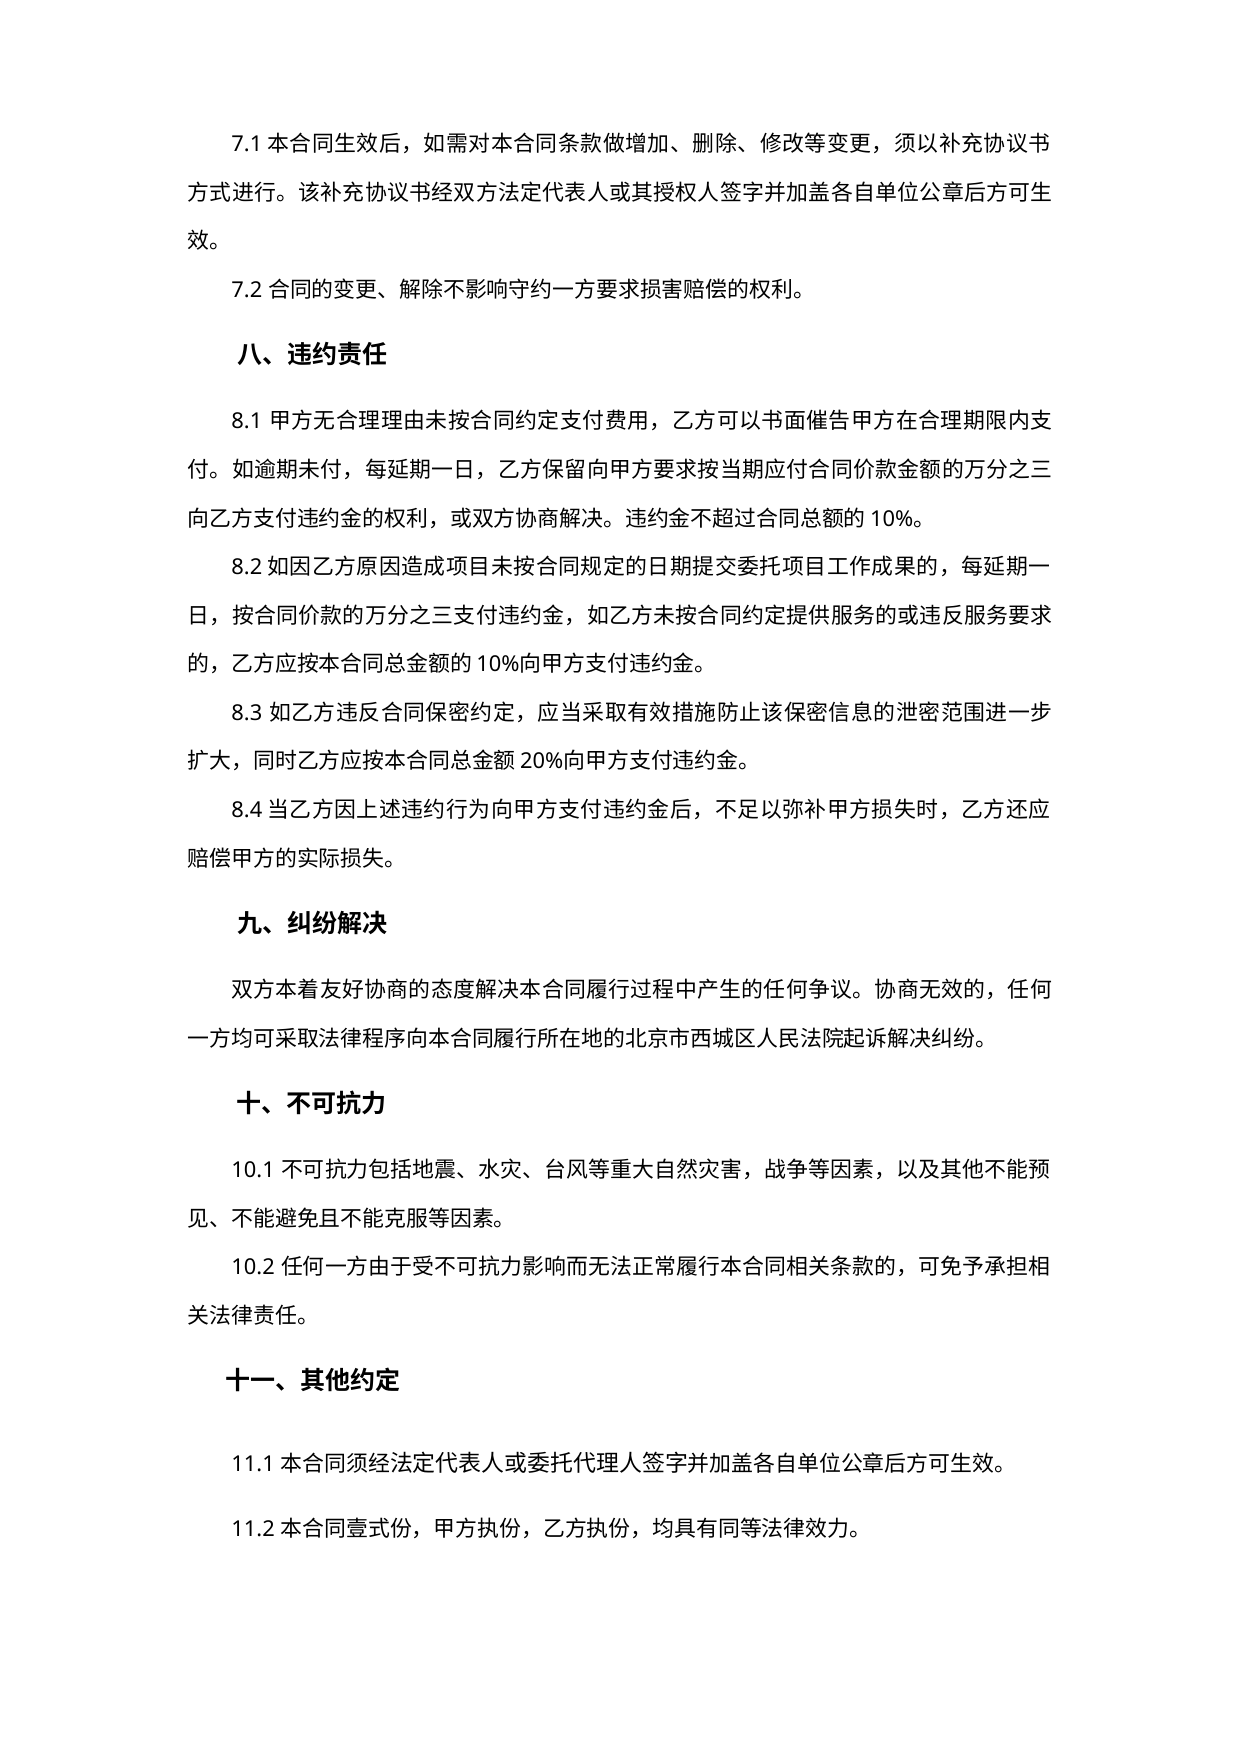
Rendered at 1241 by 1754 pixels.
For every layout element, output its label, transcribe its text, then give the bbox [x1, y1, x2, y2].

text 11.2 本合同壹式份，甲方执份，乙方执份，均具有同等法律效力。 [187, 1511, 1053, 1543]
text 双方本着友好协商的态度解决本合同履行过程中产生的任何争议。协商无效的，任何一方均可采取法律程序向本合同履行所在地的北京市西城区人民法院起诉解决纠纷。 [187, 972, 1053, 1053]
text 10.1 不可抗力包括地震、水灾、台风等重大自然灾害，战争等因素，以及其他不能预见、不能避免且不能克服等因素。 [187, 1152, 1053, 1233]
text 十一、其他约定 [187, 1346, 1053, 1411]
text 11.1 本合同须经法定代表人或委托代理人签字并加盖各自单位公章后方可生效。 [187, 1429, 1053, 1494]
text 十、不可抗力 [187, 1069, 1053, 1134]
text 7.1本合同生效后，如需对本合同条款做增加、删除、修改等变更，须以补充协议书方式进行。该补充协议书经双方法定代表人或其授权人签字并加盖各自单位公章后方可生效。 [187, 126, 1053, 256]
text 8.1 甲方无合理理由未按合同约定支付费用，乙方可以书面催告甲方在合理期限内支付。如逾期未付，每延期一日，乙方保留向甲方要求按当期应付合同价款金额的万分之三向乙方支付违约金的权利，或双方协商解决。违约金不超过合同总额的10%。 [187, 403, 1053, 533]
text 九、纠纷解决 [187, 889, 1053, 954]
text 8.2如因乙方原因造成项目未按合同规定的日期提交委托项目工作成果的，每延期一日，按合同价款的万分之三支付违约金，如乙方未按合同约定提供服务的或违反服务要求的，乙方应按本合同总金额的10%向甲方支付违约金。 [187, 549, 1053, 679]
text 7.2 合同的变更、解除不影响守约一方要求损害赔偿的权利。 [187, 271, 1053, 304]
text 8.3 如乙方违反合同保密约定，应当采取有效措施防止该保密信息的泄密范围进一步扩大，同时乙方应按本合同总金额20%向甲方支付违约金。 [187, 694, 1053, 776]
text 10.2 任何一方由于受不可抗力影响而无法正常履行本合同相关条款的，可免予承担相关法律责任。 [187, 1249, 1053, 1330]
text 八、违约责任 [187, 320, 1053, 385]
text 8.4当乙方因上述违约行为向甲方支付违约金后，不足以弥补甲方损失时，乙方还应赔偿甲方的实际损失。 [187, 792, 1053, 873]
